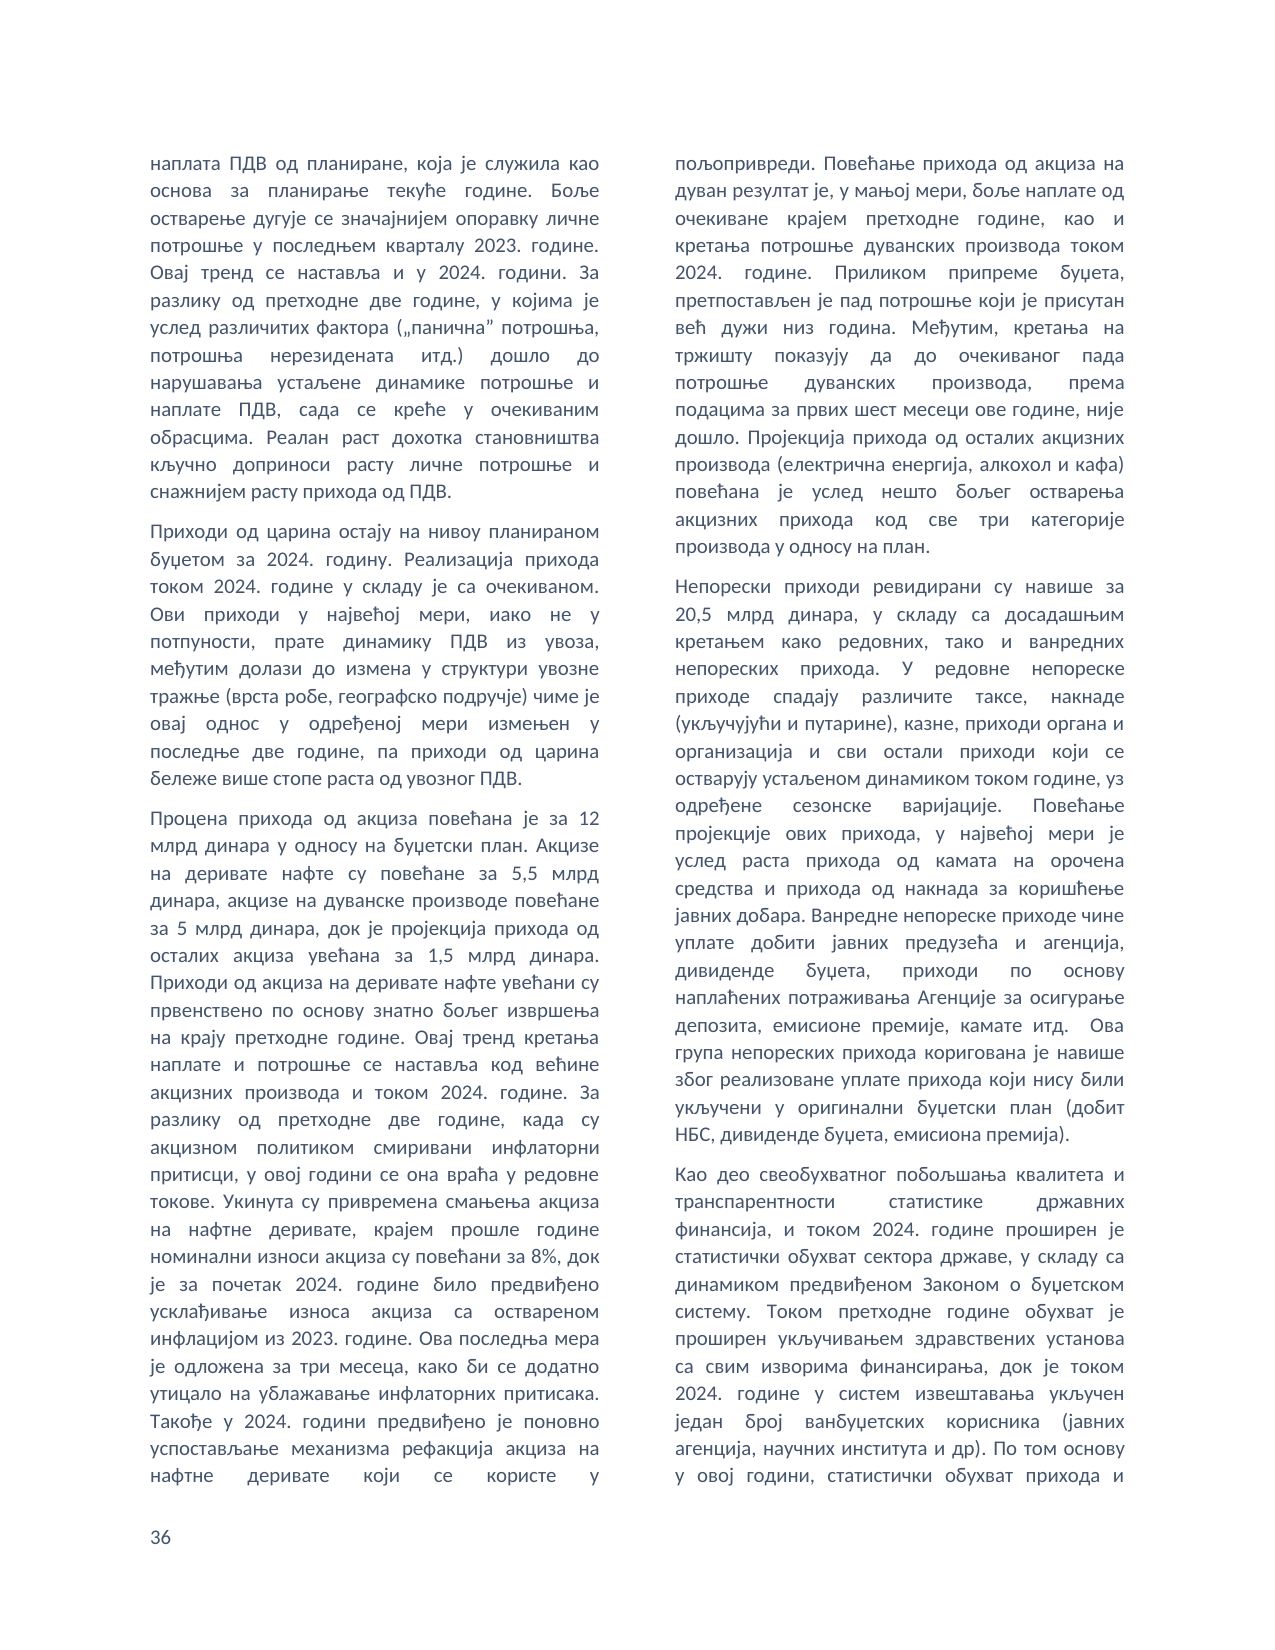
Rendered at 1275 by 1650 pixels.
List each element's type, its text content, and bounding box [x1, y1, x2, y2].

text Процена прихода од акциза повећана је за 12 млрд динара у односу на буџетски план. Акцизе на деривате нафте су повећане за 5,5 млрд динара, акцизе на дуванске производе повећане за 5 млрд динара, док је пројекција прихода од осталих акциза увећана за 1,5 млрд динара. Приходи од акциза на деривате нафте увећани су првенствено по основу знатно бољег извршења на крају претходне године. Овај тренд кретања наплате и потрошње се наставља код већине акцизних производа и током 2024. године. За разлику од претходне две године, када су акцизном политиком смиривани инфлаторни притисци, у овој години се она враћа у редовне токове. Укинута су привремена смањења акциза на нафтне деривате, крајем прошле године номинални износи акциза су повећани за 8%, док је за почетак 2024. године било предвиђено усклађивање износа акциза са оствареном инфлацијом из 2023. године. Ова последња мера је одложена за три месеца, како би се додатно утицало на ублажавање инфлаторних притисака. Такође у 2024. години предвиђено је поновно успостављање механизма рефакција акциза на нафтне деривате који се користе у пољопривреди. Повећање прихода од акциза на дуван резултат је, у мањој мери, боље наплате од очекиване крајем претходне године, као и кретања потрошње дуванских производа током 2024. године. Приликом припреме буџета, претпостављен је пад потрошње који је присутан већ дужи низ година. Међутим, кретања на тржишту показују да до очекиваног пада потрошње дуванских производа, према подацима за првих шест месеци ове године, није дошло. Пројекција прихода од осталих акцизних производа (електрична енергија, алкохол и кафа) повећана је услед нешто бољег остварења акцизних прихода код све три категорије производа у односу на план. [675, 150, 1125, 559]
text Процена прихода од акциза повећана је за 12 млрд динара у односу на буџетски план. Акцизе на деривате нафте су повећане за 5,5 млрд динара, акцизе на дуванске производе повећане за 5 млрд динара, док је пројекција прихода од осталих акциза увећана за 1,5 млрд динара. Приходи од акциза на деривате нафте увећани су првенствено по основу знатно бољег извршења на крају претходне године. Овај тренд кретања наплате и потрошње се наставља код већине акцизних производа и током 2024. године. За разлику од претходне две године, када су акцизном политиком смиривани инфлаторни притисци, у овој години се она враћа у редовне токове. Укинута су привремена смањења акциза на нафтне деривате, крајем прошле године номинални износи акциза су повећани за 8%, док је за почетак 2024. године било предвиђено усклађивање износа акциза са оствареном инфлацијом из 2023. године. Ова последња мера је одложена за три месеца, како би се додатно утицало на ублажавање инфлаторних притисака. Такође у 2024. години предвиђено је поновно успостављање механизма рефакција акциза на нафтне деривате који се користе у пољопривреди. Повећање прихода од акциза на дуван резултат је, у мањој мери, боље наплате од очекиване крајем претходне године, као и кретања потрошње дуванских производа током 2024. године. Приликом припреме буџета, претпостављен је пад потрошње који је присутан већ дужи низ година. Међутим, кретања на тржишту показују да до очекиваног пада потрошње дуванских производа, према подацима за првих шест месеци ове године, није дошло. Пројекција прихода од осталих акцизних производа (електрична енергија, алкохол и кафа) повећана је услед нешто бољег остварења акцизних прихода код све три категорије производа у односу на план. [150, 805, 600, 1488]
text Приходи од царина остају на нивоу планираном буџетом за 2024. годину. Реализација прихода током 2024. године у складу је са очекиваном. Ови приходи у највећој мери, иако не у потпуности, прате динамику ПДВ из увоза, међутим долази до измена у структури увозне тражње (врста робе, географско подручје) чиме је овај однос у одређеној мери измењен у последње две године, па приходи од царина бележе више стопе раста од увозног ПДВ. [150, 519, 600, 791]
text Непорески приходи ревидирани су навише за 20,5 млрд динара, у складу са досадашњим кретањем како редовних, тако и ванредних непореских прихода. У редовне непореске приходе спадају различите таксе, накнаде (укључујући и путарине), казне, приходи органа и организација и сви остали приходи који се остварују устаљеном динамиком током године, уз одређене сезонске варијације. Повећање пројекције ових прихода, у највећој мери је услед раста прихода од камата на орочена средства и прихода од накнада за коришћење јавних добара. Ванредне непореске приходе чине уплате добити јавних предузећа и агенција, дивиденде буџета, приходи по основу наплаћених потраживања Агенције за осигурање депозита, емисионе премије, камате итд. Ова група непореских прихода коригована је навише због реализоване уплате прихода који нису били укључени у оригинални буџетски план (добит НБС, дивиденде буџета, емисиона премија). [675, 573, 1125, 1147]
